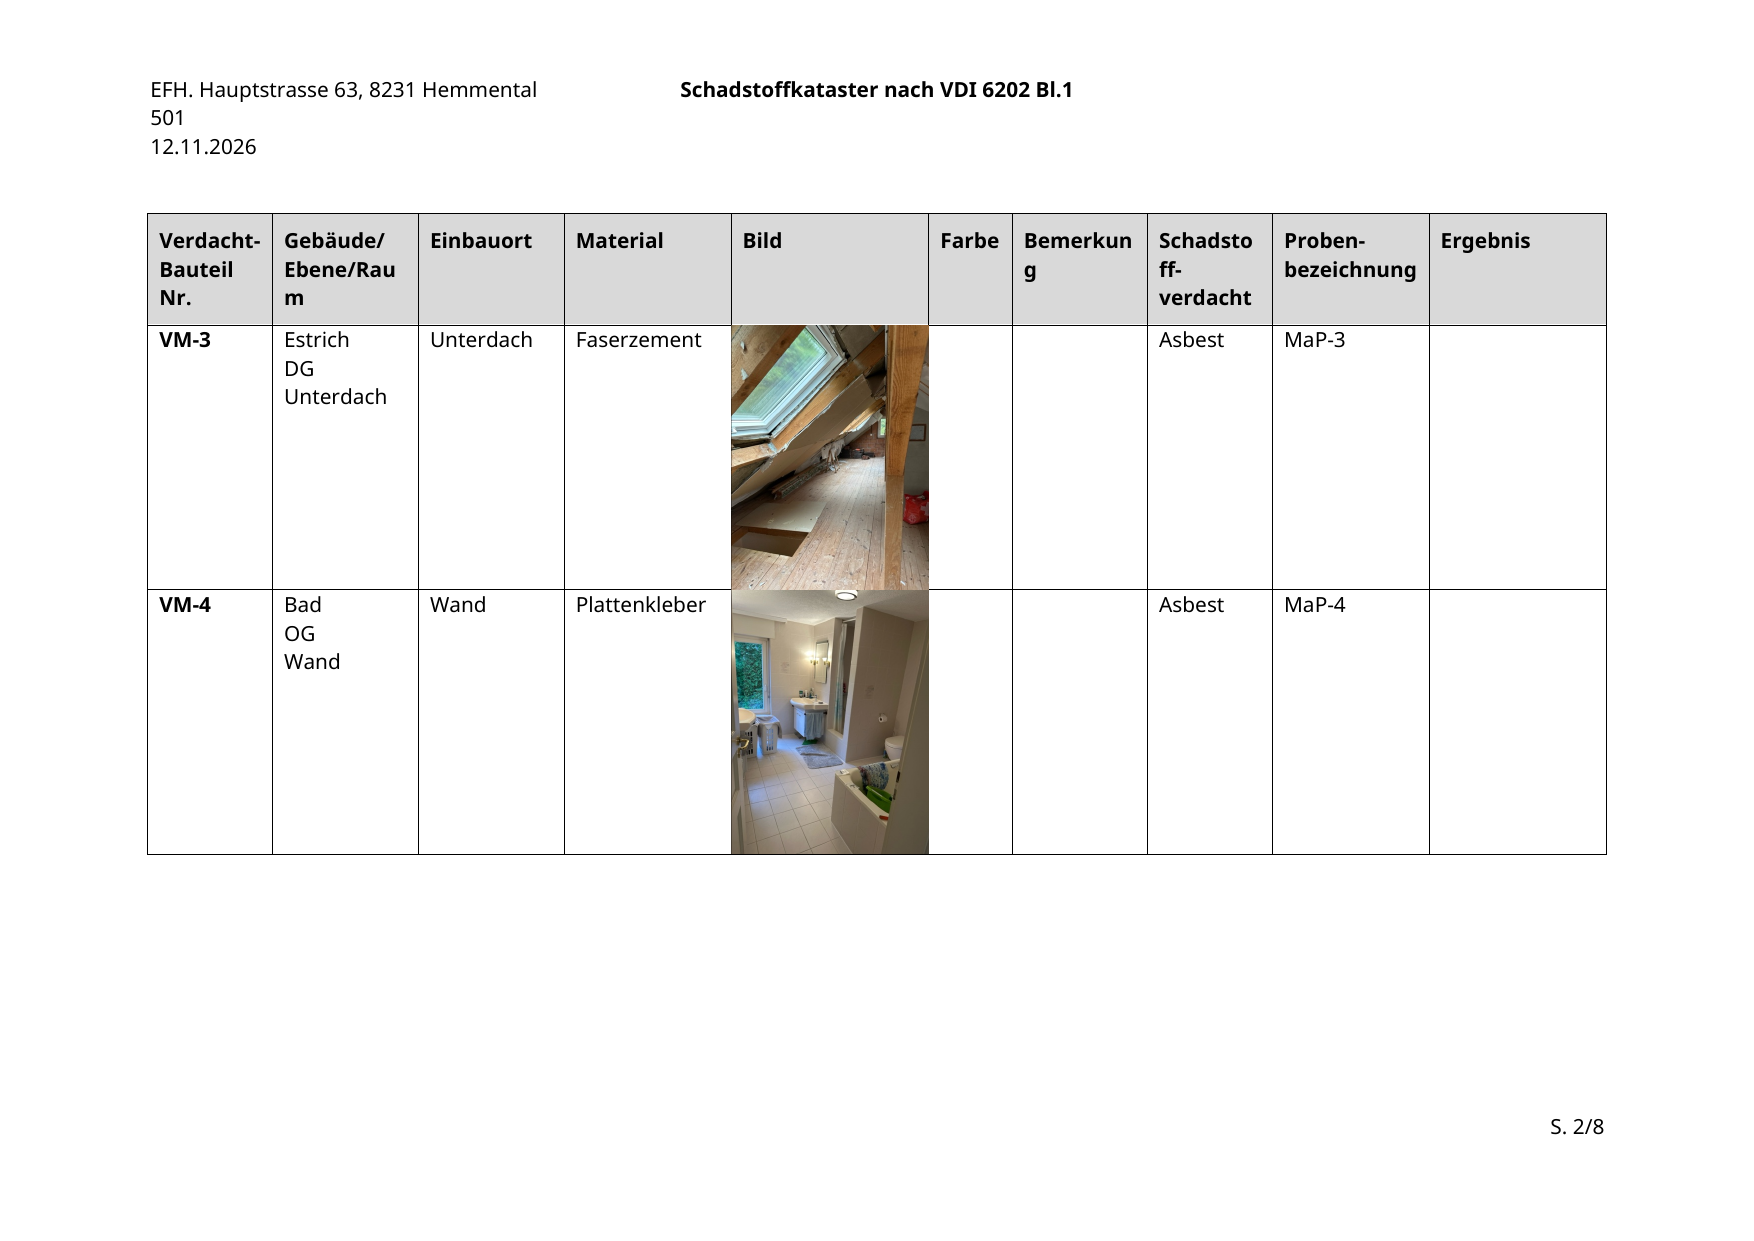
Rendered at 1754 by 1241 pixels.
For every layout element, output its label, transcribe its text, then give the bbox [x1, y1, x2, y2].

table_header Schadstoff-verdacht [1148, 214, 1272, 324]
table_cell Asbest [1148, 590, 1272, 854]
table_cell [929, 326, 1012, 589]
table_cell [1430, 326, 1606, 589]
table_header Einbauort [419, 214, 564, 324]
table_cell [1013, 590, 1147, 854]
table_cell MaP-4 [1273, 590, 1429, 854]
table_cell VM-3 [148, 326, 272, 589]
table_cell VM-4 [148, 590, 272, 854]
table_cell Plattenkleber [565, 590, 731, 854]
table_cell Asbest [1148, 326, 1272, 589]
table_header Proben-bezeichnung [1273, 214, 1429, 324]
table_cell MaP-3 [1273, 326, 1429, 589]
table_cell Wand [419, 590, 564, 854]
table_cell Bad OG Wand [273, 590, 418, 854]
picture [731, 325, 929, 854]
table_cell Estrich DG Unterdach [273, 326, 418, 589]
table_cell Unterdach [419, 326, 564, 589]
table_header Material [565, 214, 731, 324]
table_header Bemerkung [1013, 214, 1147, 324]
table_header Verdacht-Bauteil Nr. [148, 214, 272, 324]
table_cell [1430, 590, 1606, 854]
table_header Gebäude/ Ebene/Raum [273, 214, 418, 324]
table_header Farbe [929, 214, 1012, 324]
table_header Bild [732, 214, 928, 324]
table_cell [1013, 326, 1147, 589]
table_cell [929, 590, 1012, 854]
table_header Ergebnis [1430, 214, 1606, 324]
table_cell Faserzement [565, 326, 731, 589]
